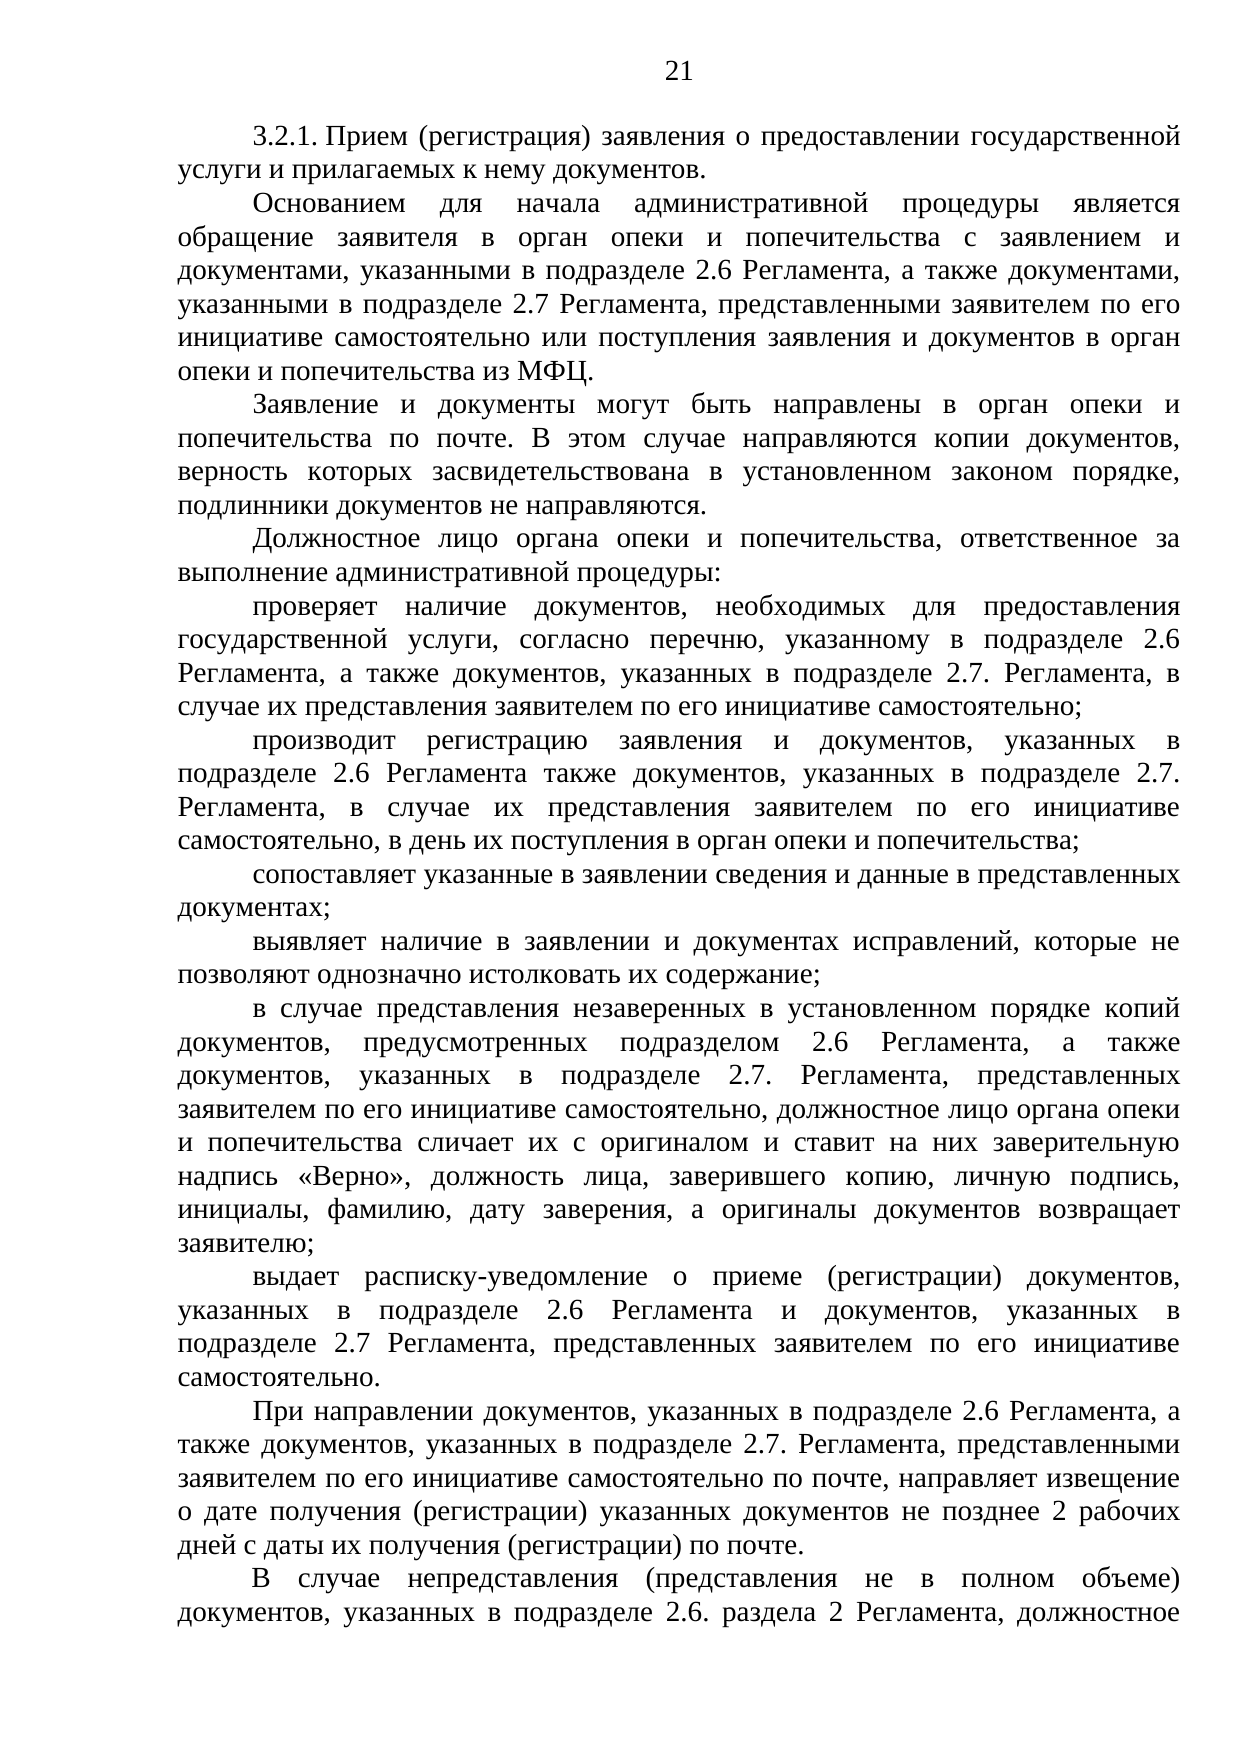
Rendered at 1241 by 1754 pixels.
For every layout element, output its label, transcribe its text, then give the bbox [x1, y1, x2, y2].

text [177, 1560, 1181, 1627]
text проверяет наличие документов, необходимых для предоставления государственной услуги, согласно перечню, указанному в подразделе 2.6 Регламента, а также документов, указанных в подразделе 2.7. Регламента, в случае их представления заявителем по его инициативе самостоятельно; [177, 588, 1181, 722]
text выявляет наличие в заявлении и документах исправлений, которые не позволяют однозначно истолковать их содержание; [177, 923, 1181, 990]
text производит регистрацию заявления и документов, указанных в подразделе 2.6 Регламента также документов, указанных в подразделе 2.7. Регламента, в случае их представления заявителем по его инициативе самостоятельно, в день их поступления в орган опеки и попечительства; [177, 722, 1181, 856]
text Должностное лицо органа опеки и попечительства, ответственное за выполнение административной процедуры: [177, 521, 1181, 588]
text в случае представления незаверенных в установленном порядке копий документов, предусмотренных подразделом 2.6 Регламента, а также документов, указанных в подразделе 2.7. Регламента, представленных заявителем по его инициативе самостоятельно, должностное лицо органа опеки и попечительства сличает их с оригиналом и ставит на них заверительную надпись «Верно», должность лица, заверившего копию, личную подпись, инициалы, фамилию, дату заверения, а оригиналы документов возвращает заявителю; [177, 990, 1181, 1258]
text 3.2.1. Прием (регистрация) заявления о предоставлении государственной услуги и прилагаемых к нему документов. [177, 118, 1181, 185]
text сопоставляет указанные в заявлении сведения и данные в представленных документах; [177, 856, 1181, 923]
text Основанием для начала административной процедуры является обращение заявителя в орган опеки и попечительства с заявлением и документами, указанными в подразделе 2.6 Регламента, а также документами, указанными в подразделе 2.7 Регламента, представленными заявителем по его инициативе самостоятельно или поступления заявления и документов в орган опеки и попечительства из МФЦ. [177, 185, 1181, 386]
text выдает расписку-уведомление о приеме (регистрации) документов, указанных в подразделе 2.6 Регламента и документов, указанных в подразделе 2.7 Регламента, представленных заявителем по его инициативе самостоятельно. [177, 1258, 1181, 1393]
text Заявление и документы могут быть направлены в орган опеки и попечительства по почте. В этом случае направляются копии документов, верность которых засвидетельствована в установленном законом порядке, подлинники документов не направляются. [177, 386, 1181, 521]
text При направлении документов, указанных в подразделе 2.6 Регламента, а также документов, указанных в подразделе 2.7. Регламента, представленными заявителем по его инициативе самостоятельно по почте, направляет извещение о дате получения (регистрации) указанных документов не позднее 2 рабочих дней с даты их получения (регистрации) по почте. [177, 1393, 1181, 1560]
